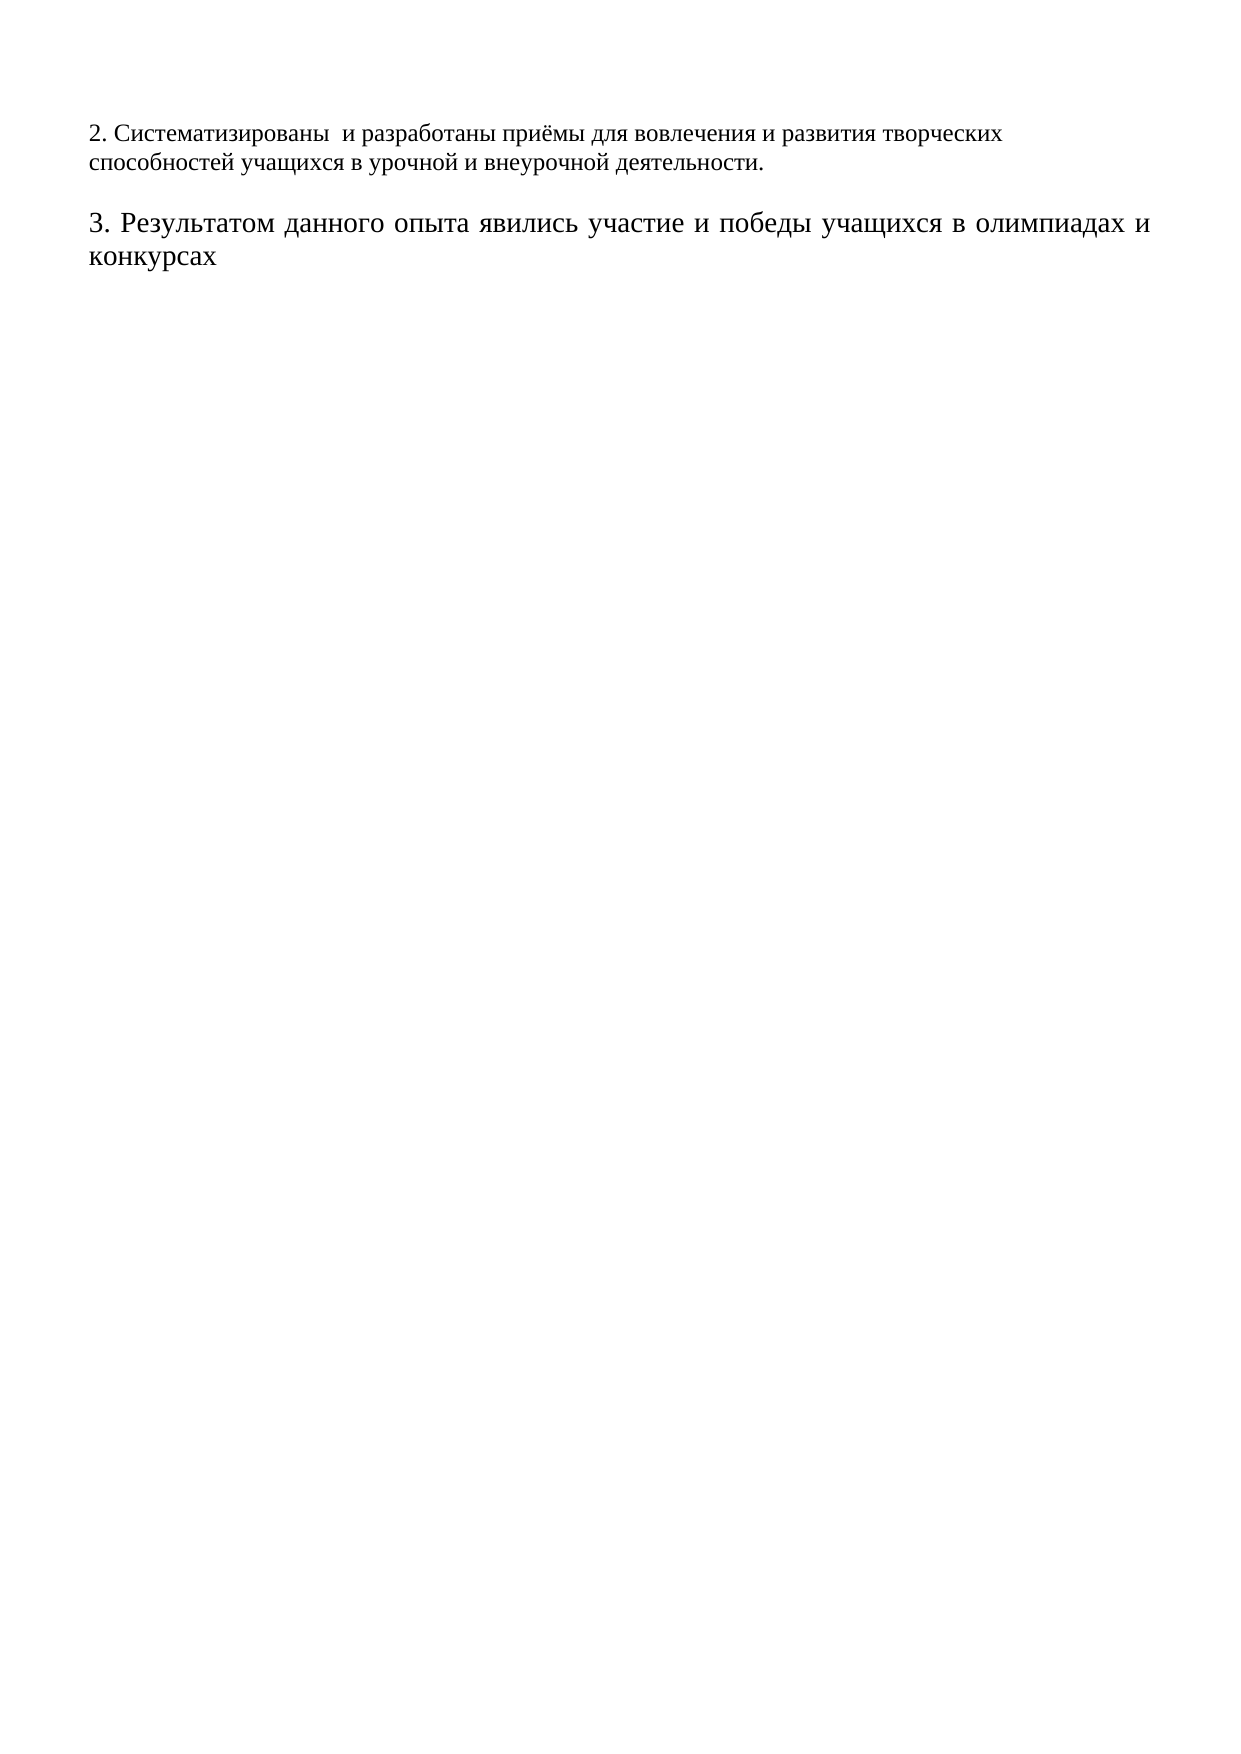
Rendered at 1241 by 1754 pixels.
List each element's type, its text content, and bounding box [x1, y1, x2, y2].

text 2. Систематизированы и разработаны приёмы для вовлечения и развития творческих способностей учащихся в урочной и внеурочной деятельности. [89, 118, 1152, 176]
text 3. Результатом данного опыта явились участие и победы учащихся в олимпиадах и конкурсах [89, 205, 1152, 272]
